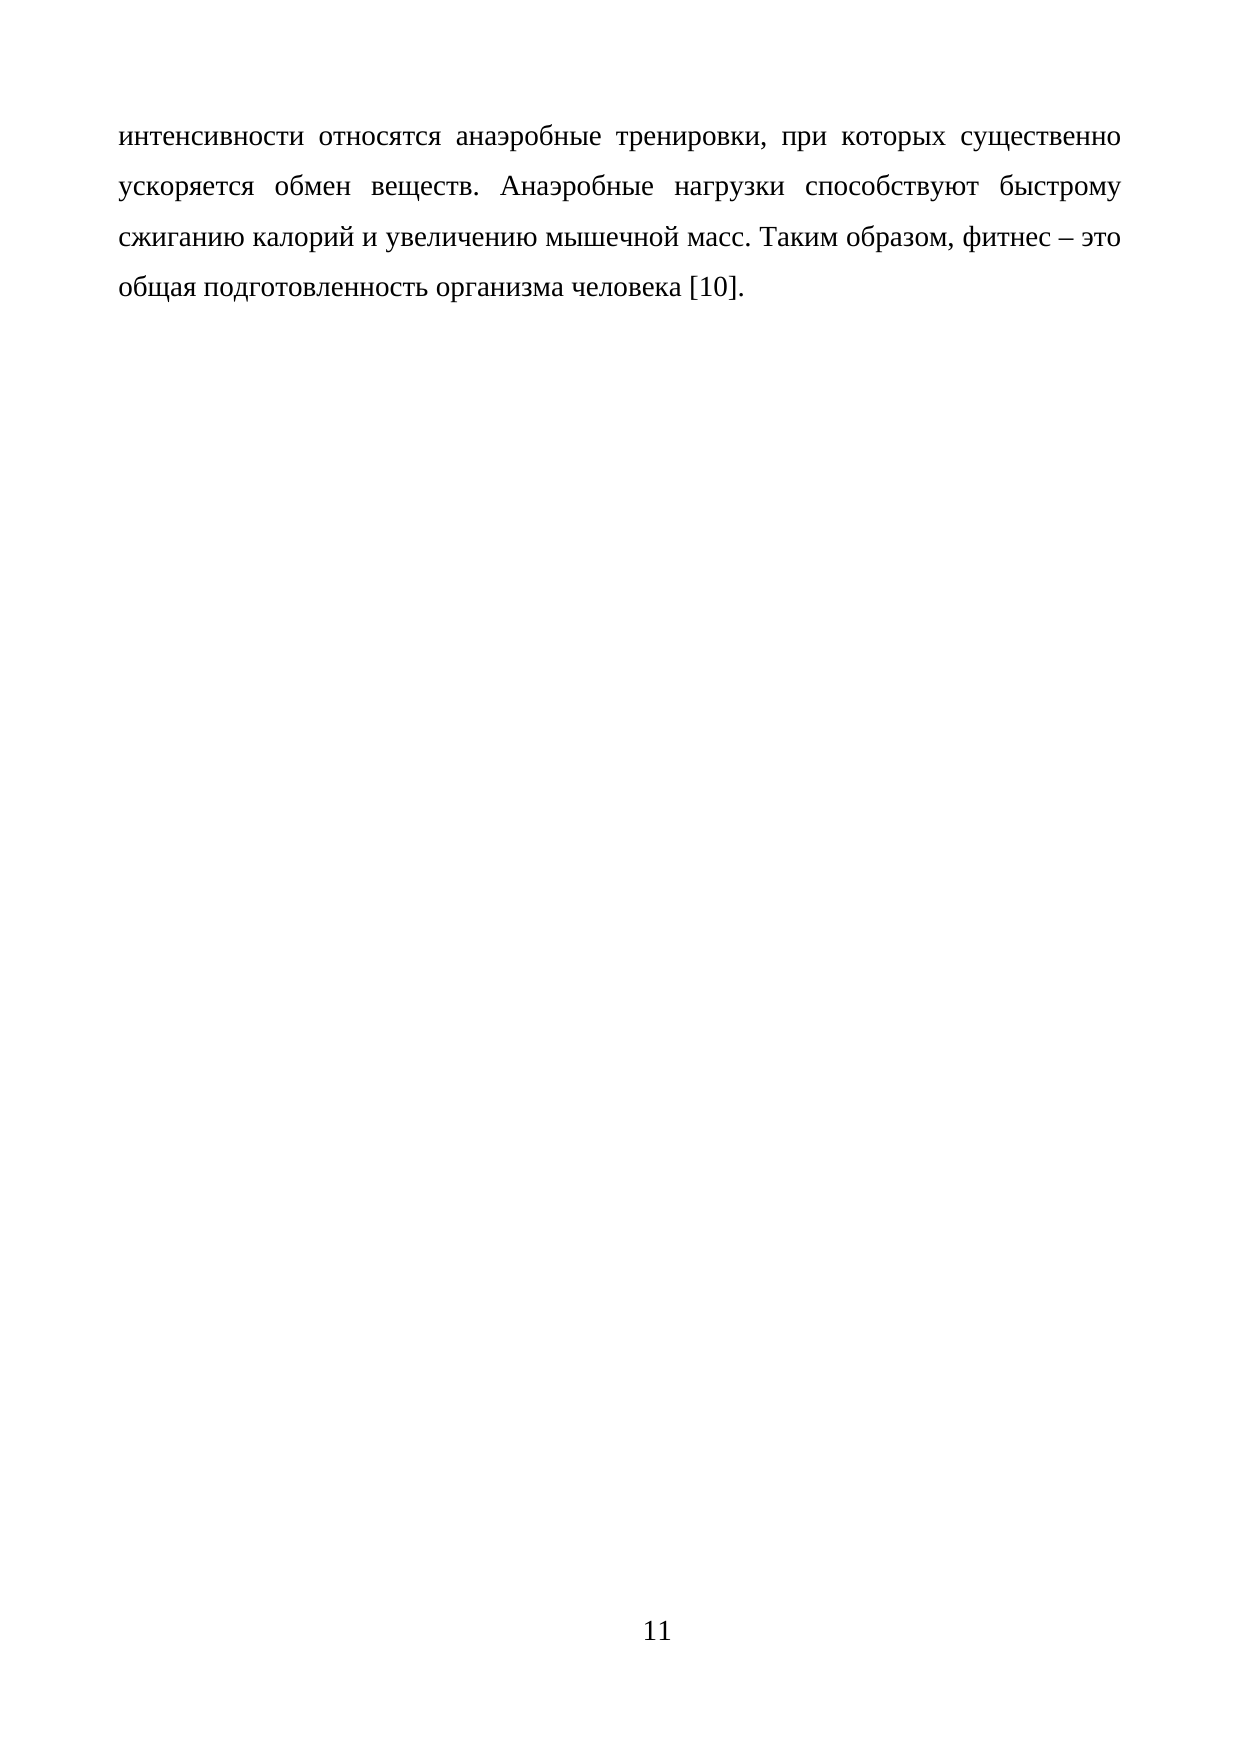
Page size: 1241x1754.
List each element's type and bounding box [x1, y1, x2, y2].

text [118, 118, 1122, 303]
